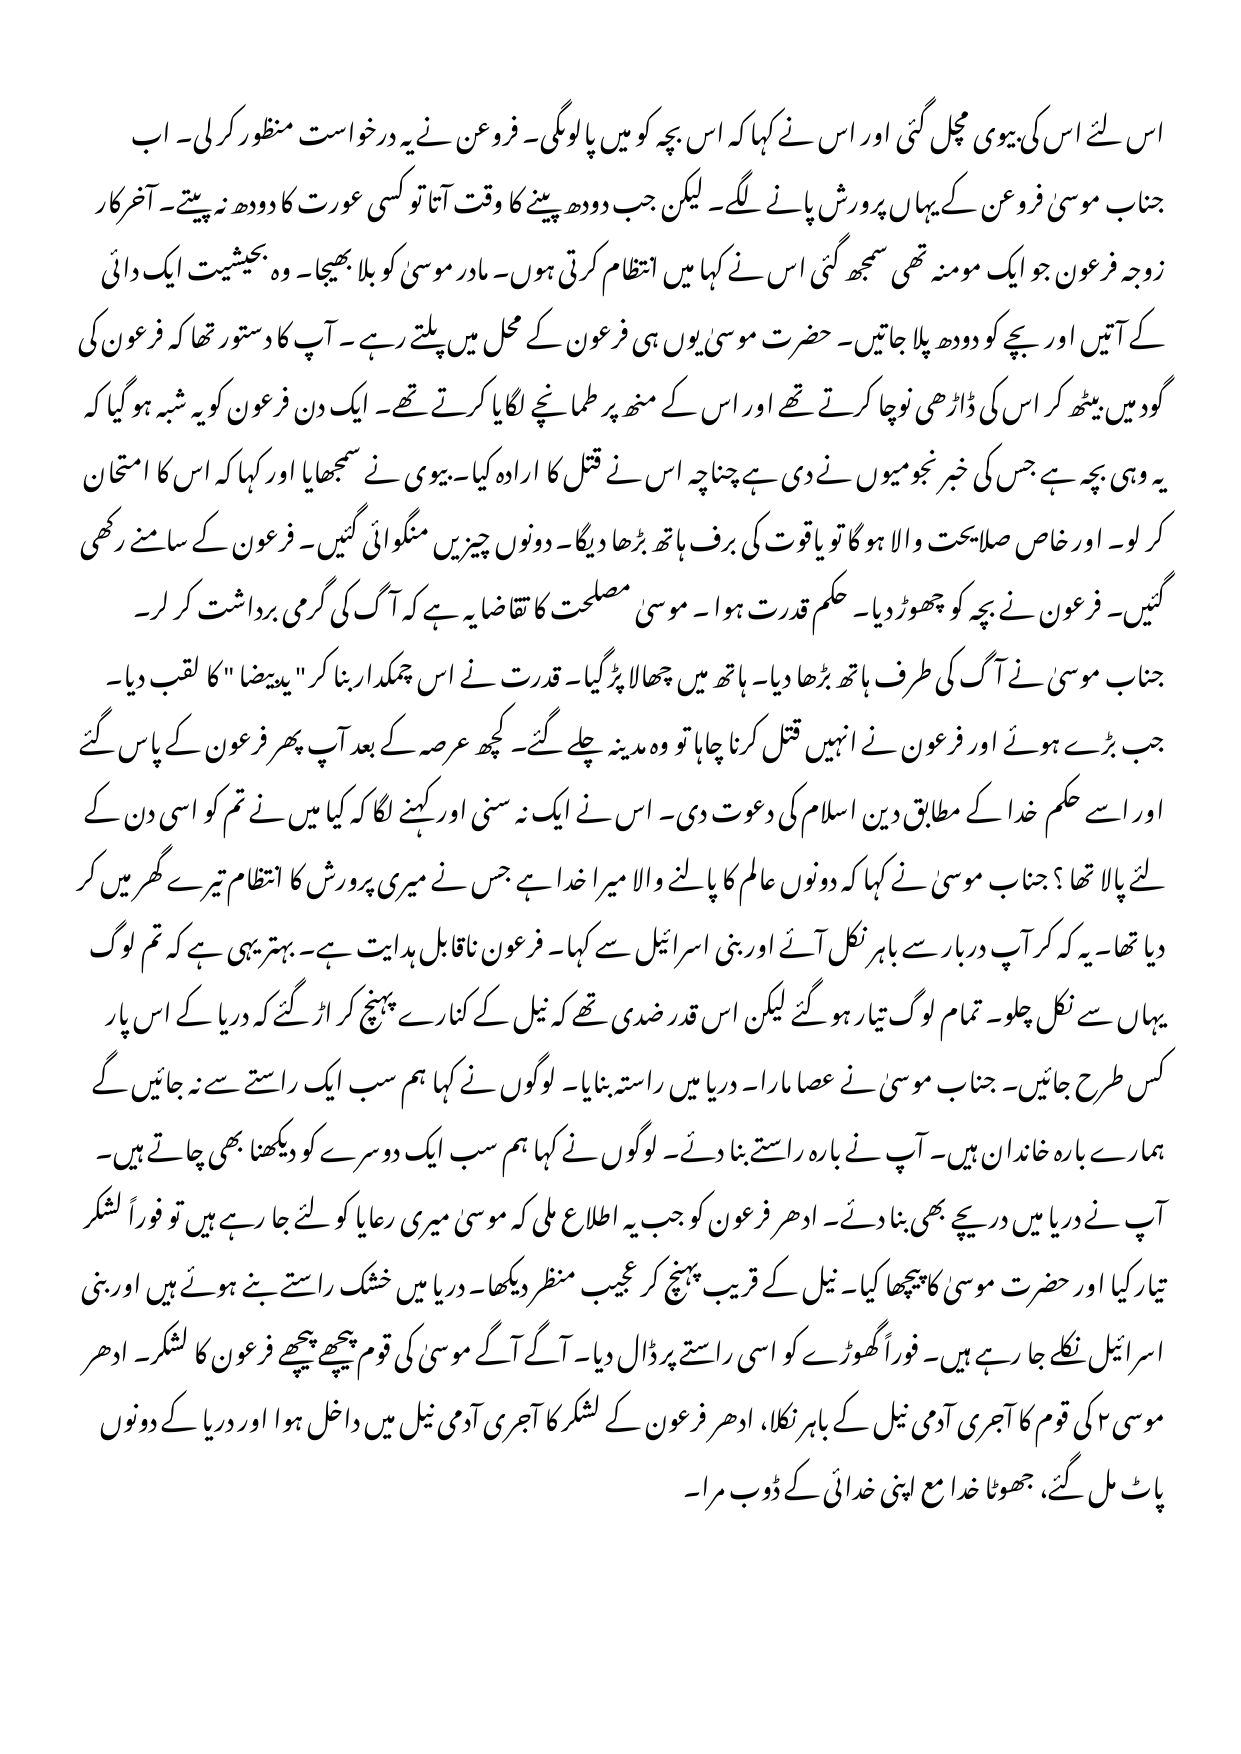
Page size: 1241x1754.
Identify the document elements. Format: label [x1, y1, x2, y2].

text [75, 94, 1165, 1516]
